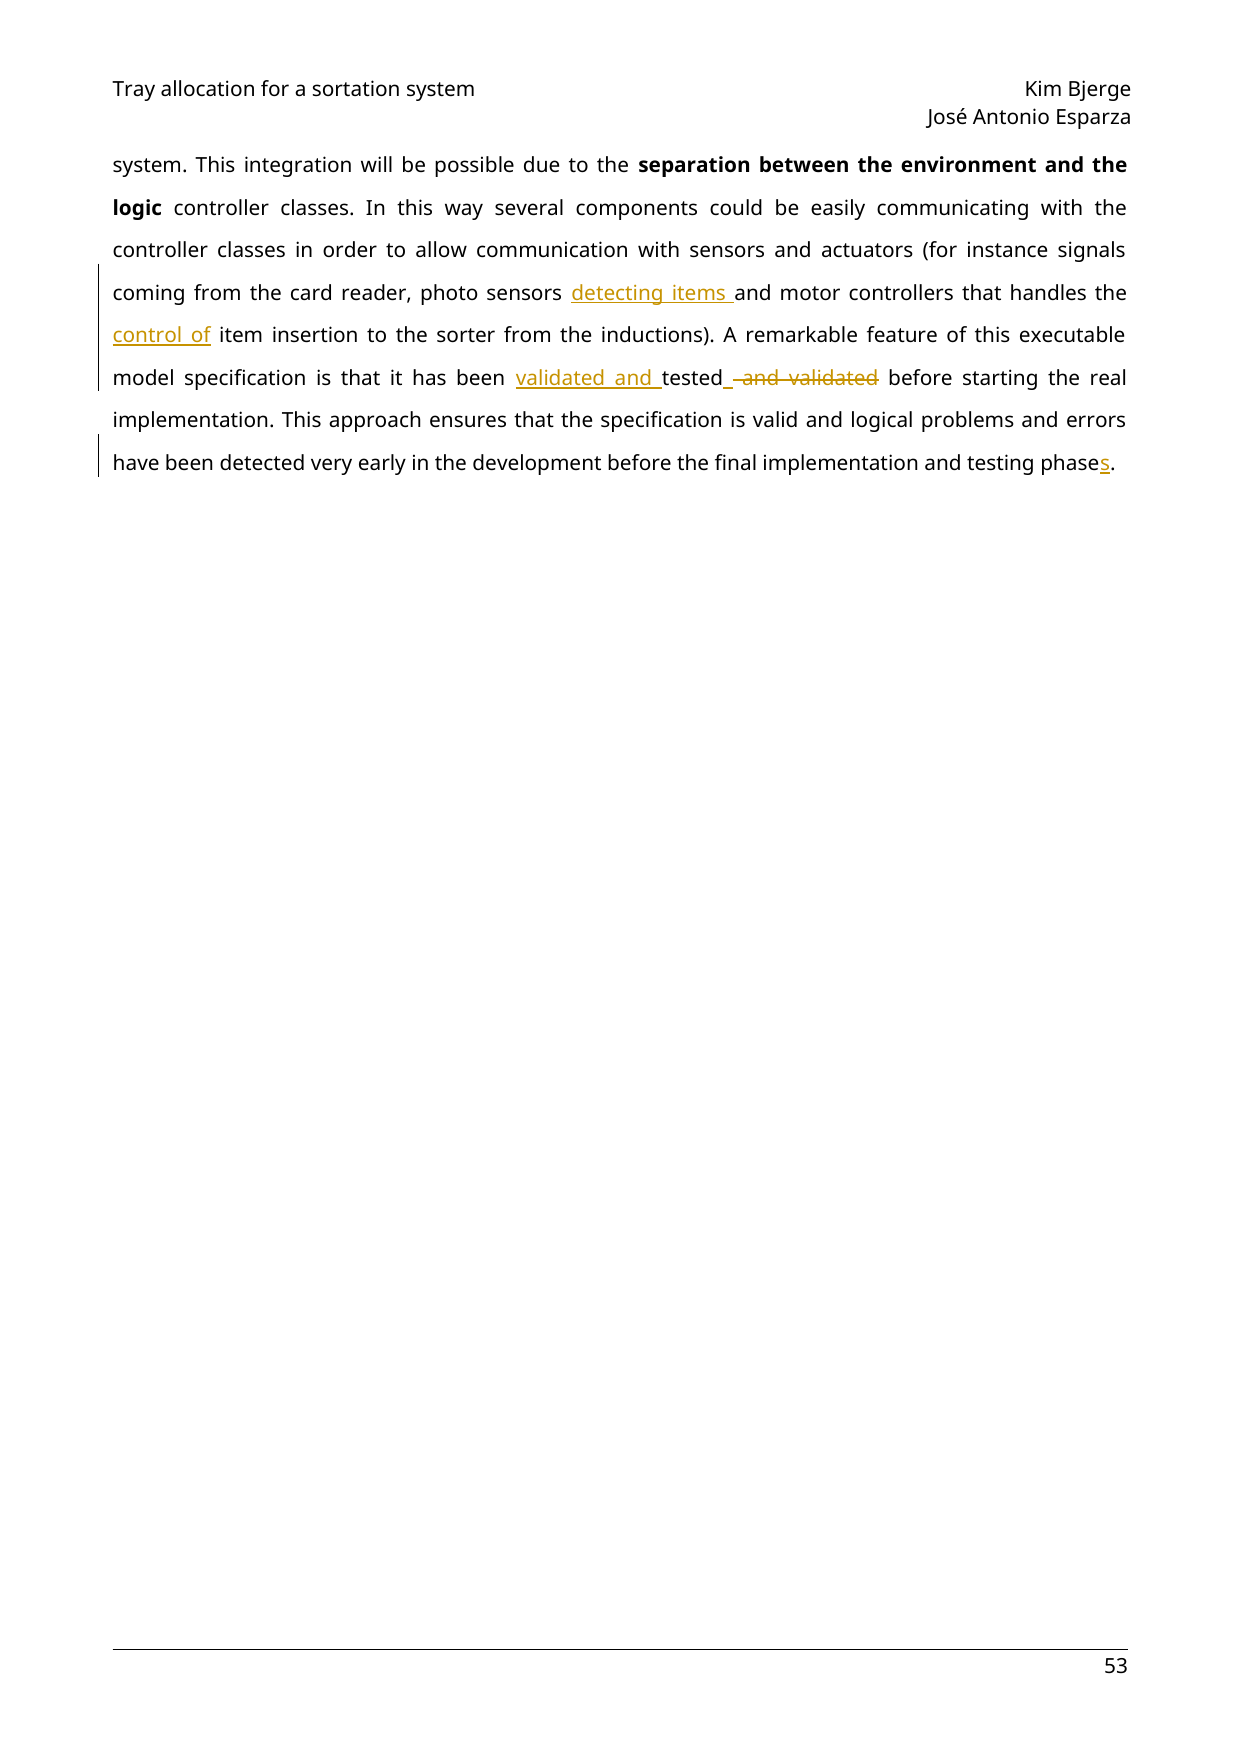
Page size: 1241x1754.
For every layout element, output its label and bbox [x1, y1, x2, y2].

text [112, 150, 1128, 477]
